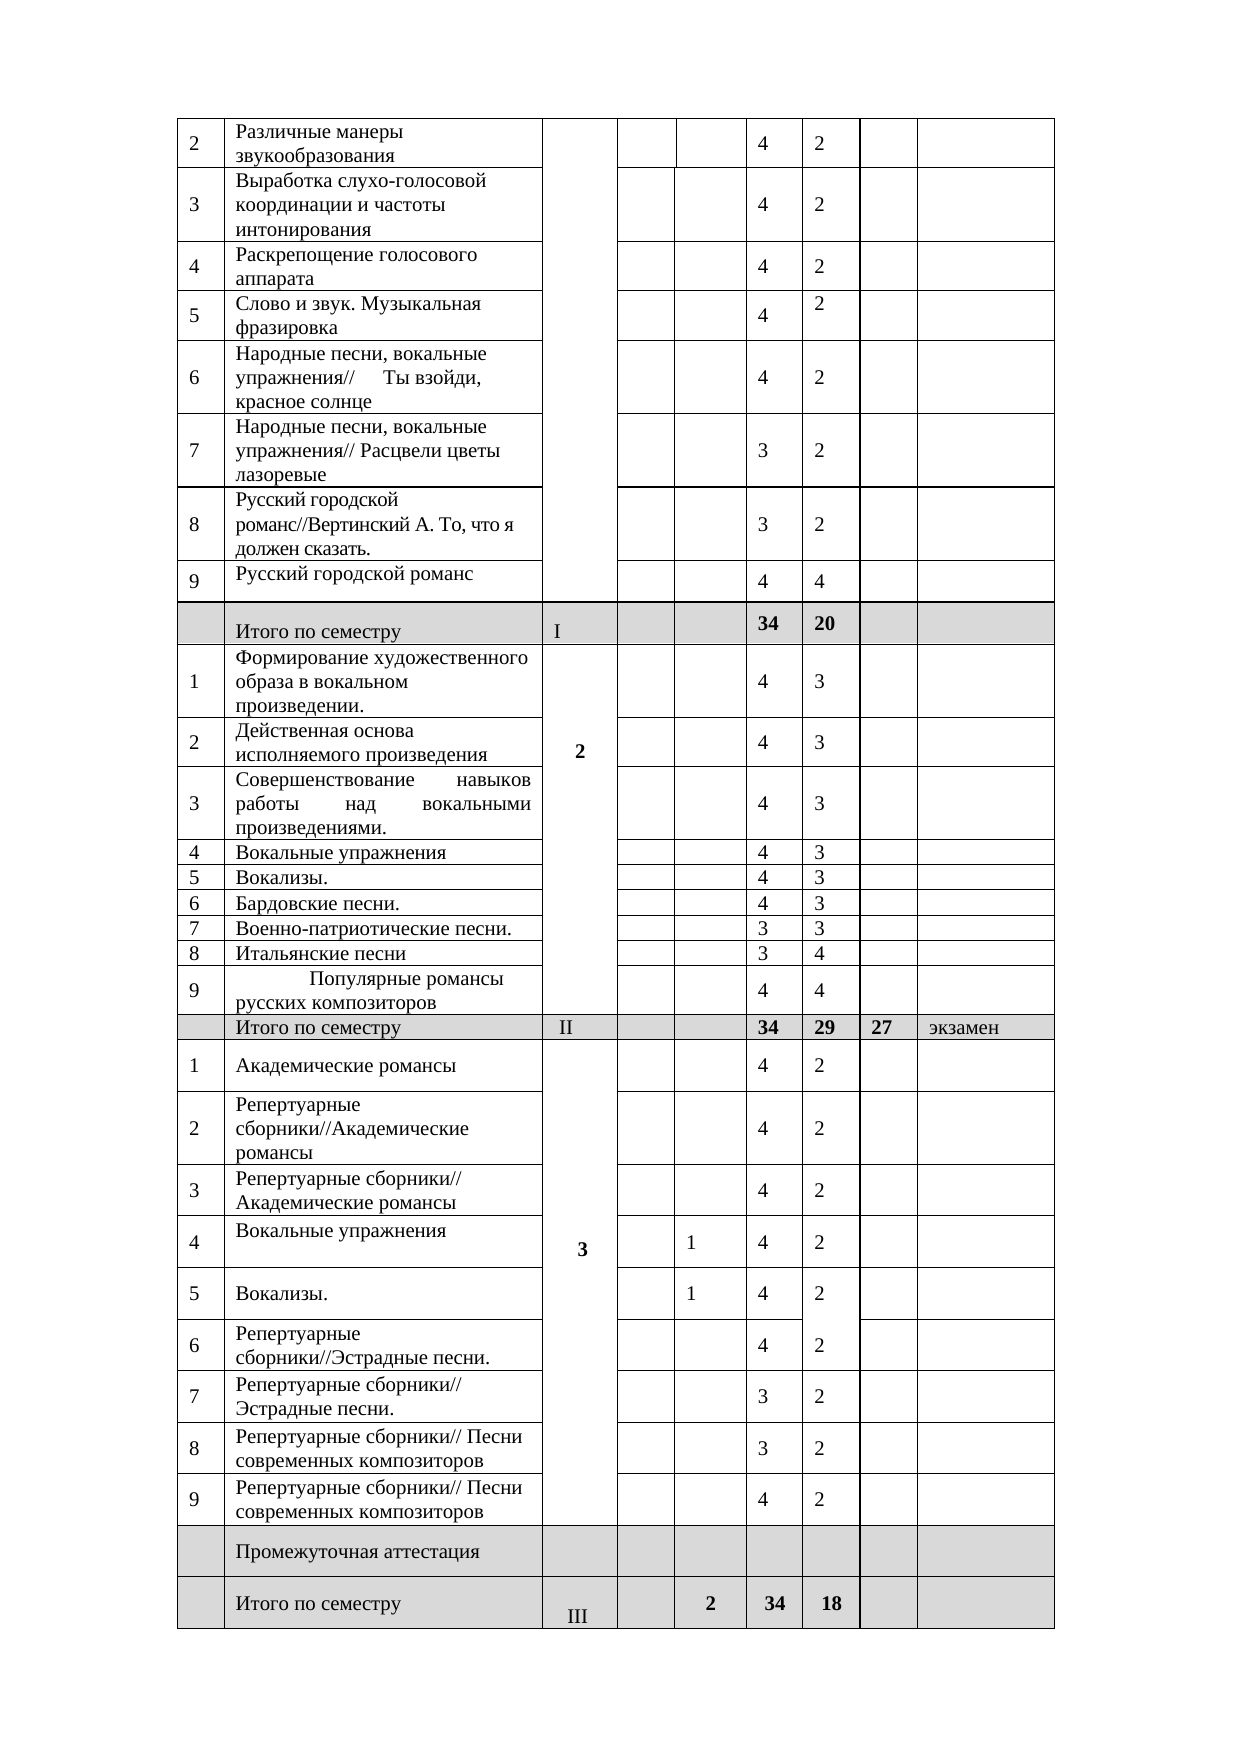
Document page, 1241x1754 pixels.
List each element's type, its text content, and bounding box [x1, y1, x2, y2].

table_cell 4 [178, 840, 224, 864]
table_cell 5 [178, 1268, 224, 1318]
table_cell 4 [747, 1040, 802, 1091]
table_cell [861, 1268, 917, 1318]
table_cell Русский городской романс//Вертинский А. То, что я должен сказать. [225, 488, 542, 559]
table_cell 4 [747, 767, 802, 839]
table_cell [675, 645, 746, 717]
table_cell [861, 1526, 917, 1576]
table_cell 4 [747, 561, 802, 601]
table_cell [861, 1216, 917, 1267]
table_cell Бардовские песни. [225, 890, 542, 914]
table_cell [618, 890, 674, 914]
table_cell [178, 1577, 224, 1628]
table_cell [918, 291, 1054, 340]
table_cell 3 [178, 168, 224, 241]
table_cell 29 [803, 1015, 859, 1039]
table_cell Репертуарные сборники// Академические романсы [225, 1165, 542, 1215]
table_cell экзамен [918, 1015, 1054, 1039]
table_cell [675, 1526, 746, 1576]
table_cell Репертуарные сборники// Эстрадные песни. [225, 1371, 542, 1422]
table_cell [918, 890, 1054, 914]
table_cell [918, 1371, 1054, 1422]
table_cell [675, 840, 746, 864]
table_cell [677, 119, 746, 167]
table_cell 3 [747, 916, 802, 939]
table_cell 4 [178, 242, 224, 290]
table_cell Репертуарные сборники// Песни современных композиторов [225, 1474, 542, 1525]
table_cell 4 [747, 341, 802, 413]
table_cell 5 [178, 291, 224, 340]
table_cell [178, 603, 224, 643]
table_cell [618, 865, 674, 889]
table_cell 5 [178, 865, 224, 889]
table_cell Военно-патриотические песни. [225, 916, 542, 939]
table_cell [618, 1040, 674, 1091]
table_cell [918, 561, 1054, 601]
table_cell [618, 603, 674, 643]
table_cell [861, 718, 917, 766]
table_cell 4 [747, 1474, 802, 1525]
table_cell [918, 1216, 1054, 1267]
table_cell [675, 1165, 746, 1215]
table_cell 2 [803, 1371, 859, 1422]
table_cell [861, 840, 917, 864]
table_cell [618, 488, 674, 559]
table_cell 3 [803, 767, 859, 839]
table_cell 3 [178, 1165, 224, 1215]
table_cell I [543, 603, 617, 643]
table_cell 2 [178, 1092, 224, 1164]
table_cell 6 [178, 1320, 224, 1370]
table_cell [618, 1320, 674, 1370]
table_cell 34 [747, 1015, 802, 1039]
table_cell [618, 645, 674, 717]
table_cell Совершенствование навыков работы над вокальными произведениями. [225, 767, 542, 839]
table_cell 4 [747, 242, 802, 290]
table_cell 9 [178, 561, 224, 601]
table_cell Различные манеры звукообразования [225, 119, 542, 167]
table_cell 1 [178, 1040, 224, 1091]
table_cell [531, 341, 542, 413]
table_cell [861, 916, 917, 939]
table_cell [918, 718, 1054, 766]
table_cell [861, 890, 917, 914]
table_cell [675, 865, 746, 889]
table_cell [861, 291, 917, 315]
table_cell Слово и звук. Музыкальная фразировка [225, 291, 542, 340]
table_cell [618, 718, 674, 766]
table_cell [918, 341, 1054, 413]
table_cell Вокальные упражнения [225, 840, 542, 864]
table_cell 20 [803, 603, 859, 643]
table_cell 4 [747, 119, 802, 167]
table_cell [618, 1371, 674, 1422]
table_cell [918, 119, 1054, 167]
table_cell [861, 865, 917, 889]
table_cell [675, 168, 746, 241]
table_cell [618, 291, 674, 340]
table_cell 7 [178, 414, 224, 486]
table_cell [618, 1015, 674, 1039]
table_cell [918, 840, 1054, 864]
table_cell [861, 1474, 917, 1525]
table_cell [618, 168, 674, 241]
table_cell [675, 1320, 746, 1370]
table_cell Вокализы. [225, 1268, 542, 1318]
table_cell [618, 916, 674, 939]
table_cell 7 [178, 1371, 224, 1422]
table_cell 4 [747, 1320, 802, 1370]
table_cell 3 [747, 414, 802, 486]
table_cell 2 [803, 1216, 859, 1267]
table_cell 9 [178, 966, 224, 1014]
table_cell [918, 645, 1054, 717]
table_cell 2 [803, 488, 859, 559]
table_cell [675, 1474, 746, 1525]
table_cell [618, 1423, 674, 1473]
table_cell [918, 1526, 1054, 1576]
table_cell 8 [178, 488, 224, 559]
table_cell 1 [675, 1216, 746, 1267]
table_cell [861, 561, 917, 601]
table_cell 2 [803, 1165, 859, 1215]
table_cell 1 [178, 645, 224, 717]
table_cell [861, 168, 917, 241]
table_cell 2 [803, 1423, 859, 1473]
table_cell [861, 341, 917, 413]
table_cell 3 [803, 645, 859, 717]
table_cell 7 [178, 916, 224, 939]
table_cell Популярные романсы русских композиторов [225, 966, 542, 1014]
table_cell [918, 1165, 1054, 1215]
table_cell [618, 1268, 674, 1318]
table_cell 2 [178, 119, 224, 167]
table_cell [861, 1577, 917, 1628]
table_cell [675, 718, 746, 766]
table_cell 3 [747, 941, 802, 965]
table_cell [618, 341, 674, 413]
table_cell [675, 890, 746, 914]
table_cell 18 [803, 1577, 859, 1628]
table_cell 8 [178, 1423, 224, 1473]
table_cell [618, 414, 674, 486]
table_cell 2 [803, 119, 859, 167]
table_cell [675, 242, 746, 290]
table_cell [918, 1423, 1054, 1473]
table_cell [918, 488, 1054, 559]
table_cell [618, 561, 674, 601]
table_cell 3 [747, 1423, 802, 1473]
table_cell Итого по семестру [225, 1577, 542, 1628]
table_cell [918, 414, 1054, 486]
table_cell 2 [803, 1092, 859, 1164]
table_cell 4 [747, 168, 802, 241]
table_cell [918, 1577, 1054, 1628]
table_cell 6 [178, 341, 224, 413]
table_cell Выработка слухо-голосовой координации и частоты интонирования [225, 168, 542, 241]
table_cell Итого по семестру [225, 603, 542, 643]
table_cell II [543, 1015, 617, 1039]
table_cell [918, 1268, 1054, 1318]
table_cell [178, 1526, 224, 1576]
table_cell 1 [543, 119, 617, 601]
table_cell [675, 1040, 746, 1091]
table_cell 4 [747, 718, 802, 766]
table_cell 34 [747, 1577, 802, 1628]
table_cell 4 [803, 966, 859, 1014]
table_cell [675, 767, 746, 839]
table_cell [861, 603, 917, 643]
table_cell 3 [803, 840, 859, 864]
table_cell 3 [803, 916, 859, 939]
table_cell [918, 603, 1054, 643]
table_cell [675, 966, 746, 1014]
table_cell 4 [747, 1216, 802, 1267]
table_cell [918, 865, 1054, 889]
table_cell [918, 941, 1054, 965]
table_cell [861, 1320, 917, 1370]
table_cell 2 [178, 718, 224, 766]
table_cell 3 [803, 890, 859, 914]
table_cell 4 [803, 941, 859, 965]
table_cell [861, 1371, 917, 1422]
table_cell [618, 119, 676, 167]
table_cell [675, 916, 746, 939]
table_cell Репертуарные сборники// Песни современных композиторов [225, 1423, 542, 1473]
table_cell 6 [178, 890, 224, 914]
table_cell [918, 916, 1054, 939]
table_cell 2 [803, 1040, 859, 1091]
table_cell 4 [747, 1165, 802, 1215]
table_cell Формирование художественного образа в вокальном произведении. [225, 645, 542, 717]
table_cell Вокализы. [225, 865, 542, 889]
table_cell [618, 941, 674, 965]
table_cell 2 [803, 168, 859, 241]
table_cell [861, 1423, 917, 1473]
table_cell 3 [747, 1371, 802, 1422]
table_cell [861, 1165, 917, 1215]
table_cell [747, 1526, 802, 1576]
table_cell [675, 291, 746, 340]
table_cell [918, 168, 1054, 241]
table_cell [918, 1092, 1054, 1164]
table_cell [861, 315, 917, 340]
table_cell 4 [747, 1092, 802, 1164]
table_cell [918, 1320, 1054, 1370]
table_cell [861, 1040, 917, 1091]
table_cell 2 [803, 291, 859, 315]
table_cell 3 [803, 865, 859, 889]
table_cell [675, 1371, 746, 1422]
table_cell 4 [747, 840, 802, 864]
table_cell [861, 1092, 917, 1164]
table_cell [618, 1474, 674, 1525]
table_cell 2 [803, 1474, 859, 1525]
table_cell Итого по семестру [225, 1015, 542, 1039]
table_cell 3 [178, 767, 224, 839]
table_cell 2 [675, 1577, 746, 1628]
table_cell [618, 1216, 674, 1267]
table_cell 8 [178, 941, 224, 965]
table_cell 4 [803, 561, 859, 601]
table_cell [803, 315, 859, 340]
table_cell [861, 941, 917, 965]
table_cell [861, 414, 917, 486]
table_cell Промежуточная аттестация [225, 1526, 542, 1576]
table_cell [675, 561, 746, 601]
table_cell III [543, 1577, 617, 1628]
table_cell Народные песни, вокальные упражнения// Расцвели цветы лазоревые [225, 414, 542, 486]
table_cell [861, 966, 917, 1014]
table_cell [918, 242, 1054, 290]
table_cell [675, 1423, 746, 1473]
table_cell [675, 941, 746, 965]
table_cell 2 [803, 414, 859, 486]
table_cell Вокальные упражнения [225, 1216, 542, 1267]
table_cell 2 [803, 242, 859, 290]
table_cell [618, 840, 674, 864]
table_cell [861, 242, 917, 290]
table_cell [675, 603, 746, 643]
table_cell 27 [861, 1015, 917, 1039]
table_cell Итальянские песни [225, 941, 542, 965]
table_cell 2 [803, 341, 859, 413]
table_cell Действенная основа исполняемого произведения [225, 718, 542, 766]
table_cell [861, 488, 917, 559]
table_cell 4 [747, 291, 802, 340]
table_cell [618, 1092, 674, 1164]
table_cell [803, 1526, 859, 1576]
table_cell [618, 1577, 674, 1628]
table_cell [618, 966, 674, 1014]
table_cell Репертуарные сборники//Эстрадные песни. [225, 1320, 542, 1370]
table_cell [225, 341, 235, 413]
table_cell [918, 767, 1054, 839]
table_cell 9 [178, 1474, 224, 1525]
table_cell 2 [803, 1319, 859, 1370]
table_cell [861, 645, 917, 717]
table_cell 3 [543, 1040, 617, 1525]
table_cell [918, 1040, 1054, 1091]
table_cell [618, 1526, 674, 1576]
table_cell 4 [747, 645, 802, 717]
table_cell [618, 242, 674, 290]
table_cell Репертуарные сборники//Академические романсы [225, 1092, 542, 1164]
table_cell [918, 1474, 1054, 1525]
table_cell [618, 1165, 674, 1215]
table_cell [861, 767, 917, 839]
table_cell 34 [747, 603, 802, 643]
table_cell 4 [747, 1268, 802, 1318]
table_cell [861, 119, 917, 167]
table_cell 4 [747, 890, 802, 914]
table_cell Русский городской романс [225, 561, 542, 601]
table_cell [618, 767, 674, 839]
table_cell 4 [178, 1216, 224, 1267]
table_cell [543, 1526, 617, 1576]
table_cell 3 [747, 488, 802, 559]
table_cell 2 [803, 1268, 859, 1318]
table_cell [918, 966, 1054, 1014]
table_cell [675, 1092, 746, 1164]
table_cell [675, 414, 746, 486]
table_cell [178, 1015, 224, 1039]
table_cell 2 [543, 645, 617, 1014]
table_cell [675, 488, 746, 559]
table_cell 1 [675, 1268, 746, 1318]
table_cell [675, 1015, 746, 1039]
table_cell Академические романсы [225, 1040, 542, 1091]
table_cell 4 [747, 966, 802, 1014]
table_cell 3 [803, 718, 859, 766]
table_cell [675, 341, 746, 413]
table_cell Раскрепощение голосового аппарата [225, 242, 542, 290]
table_cell 4 [747, 865, 802, 889]
